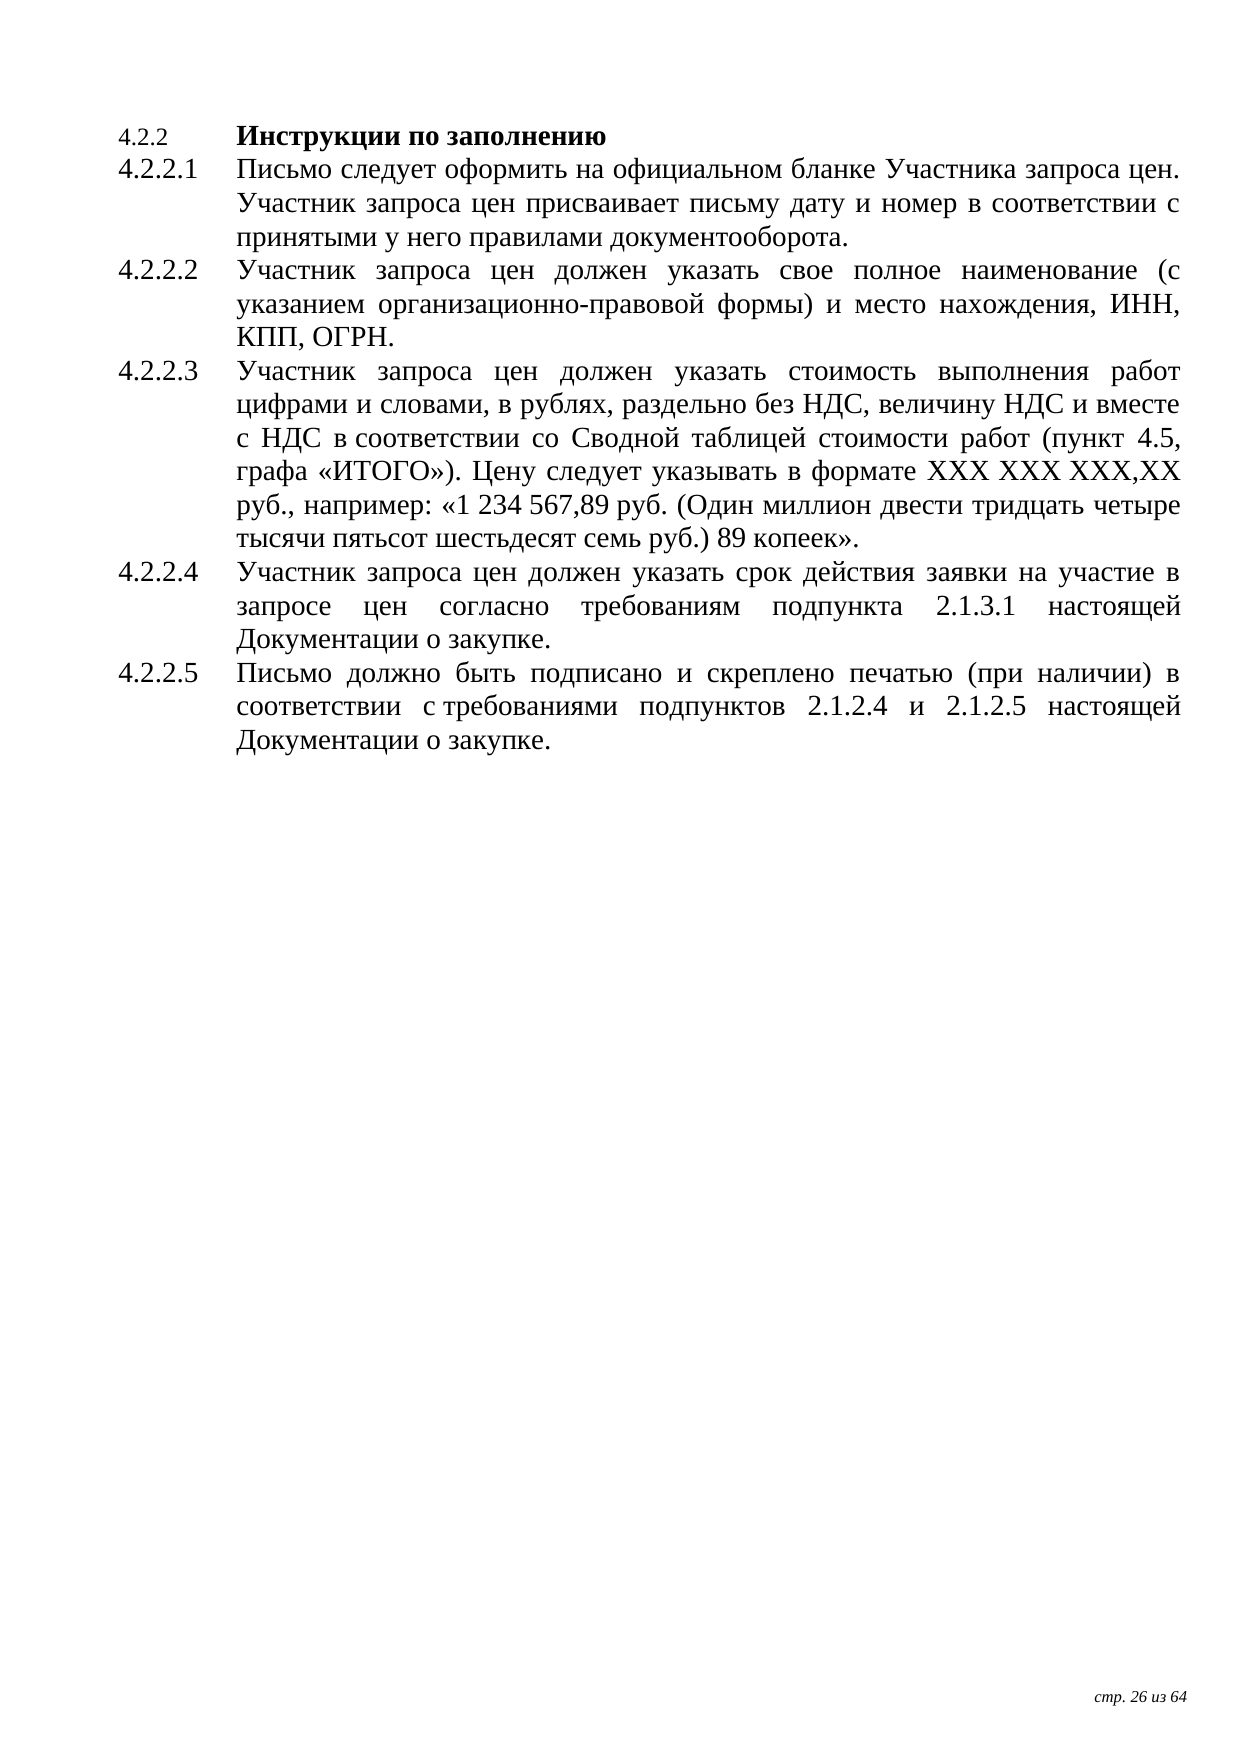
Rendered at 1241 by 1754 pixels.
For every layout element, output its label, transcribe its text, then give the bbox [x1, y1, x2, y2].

text Инструкции по заполнению [118, 118, 1181, 152]
text Участник запроса цен должен указать свое полное наименование (с указанием организационно-правовой формы) и место нахождения, ИНН, КПП, ОГРН. [118, 252, 1181, 353]
text Участник запроса цен должен указать стоимость выполнения работ цифрами и словами, в рублях, раздельно без НДС, величину НДС и вместе с НДС в соответствии со Сводной таблицей стоимости работ (пункт 4.5, графа «ИТОГО»). Цену следует указывать в формате ХХХ ХХХ ХХХ,ХХ руб., например: «1 234 567,89 руб. (Один миллион двести тридцать четыре тысячи пятьсот шестьдесят семь руб.) 89 копеек». [118, 353, 1181, 554]
text Участник запроса цен должен указать срок действия заявки на участие в запросе цен согласно требованиям подпункта 2.1.3.1 настоящей Документации о закупке. [118, 554, 1181, 655]
text Письмо должно быть подписано и скреплено печатью (при наличии) в соответствии с требованиями подпунктов 2.1.2.4 и 2.1.2.5 настоящей Документации о закупке. [118, 655, 1181, 755]
text Письмо следует оформить на официальном бланке Участника запроса цен. Участник запроса цен присваивает письму дату и номер в соответствии с принятыми у него правилами документооборота. [118, 152, 1181, 252]
